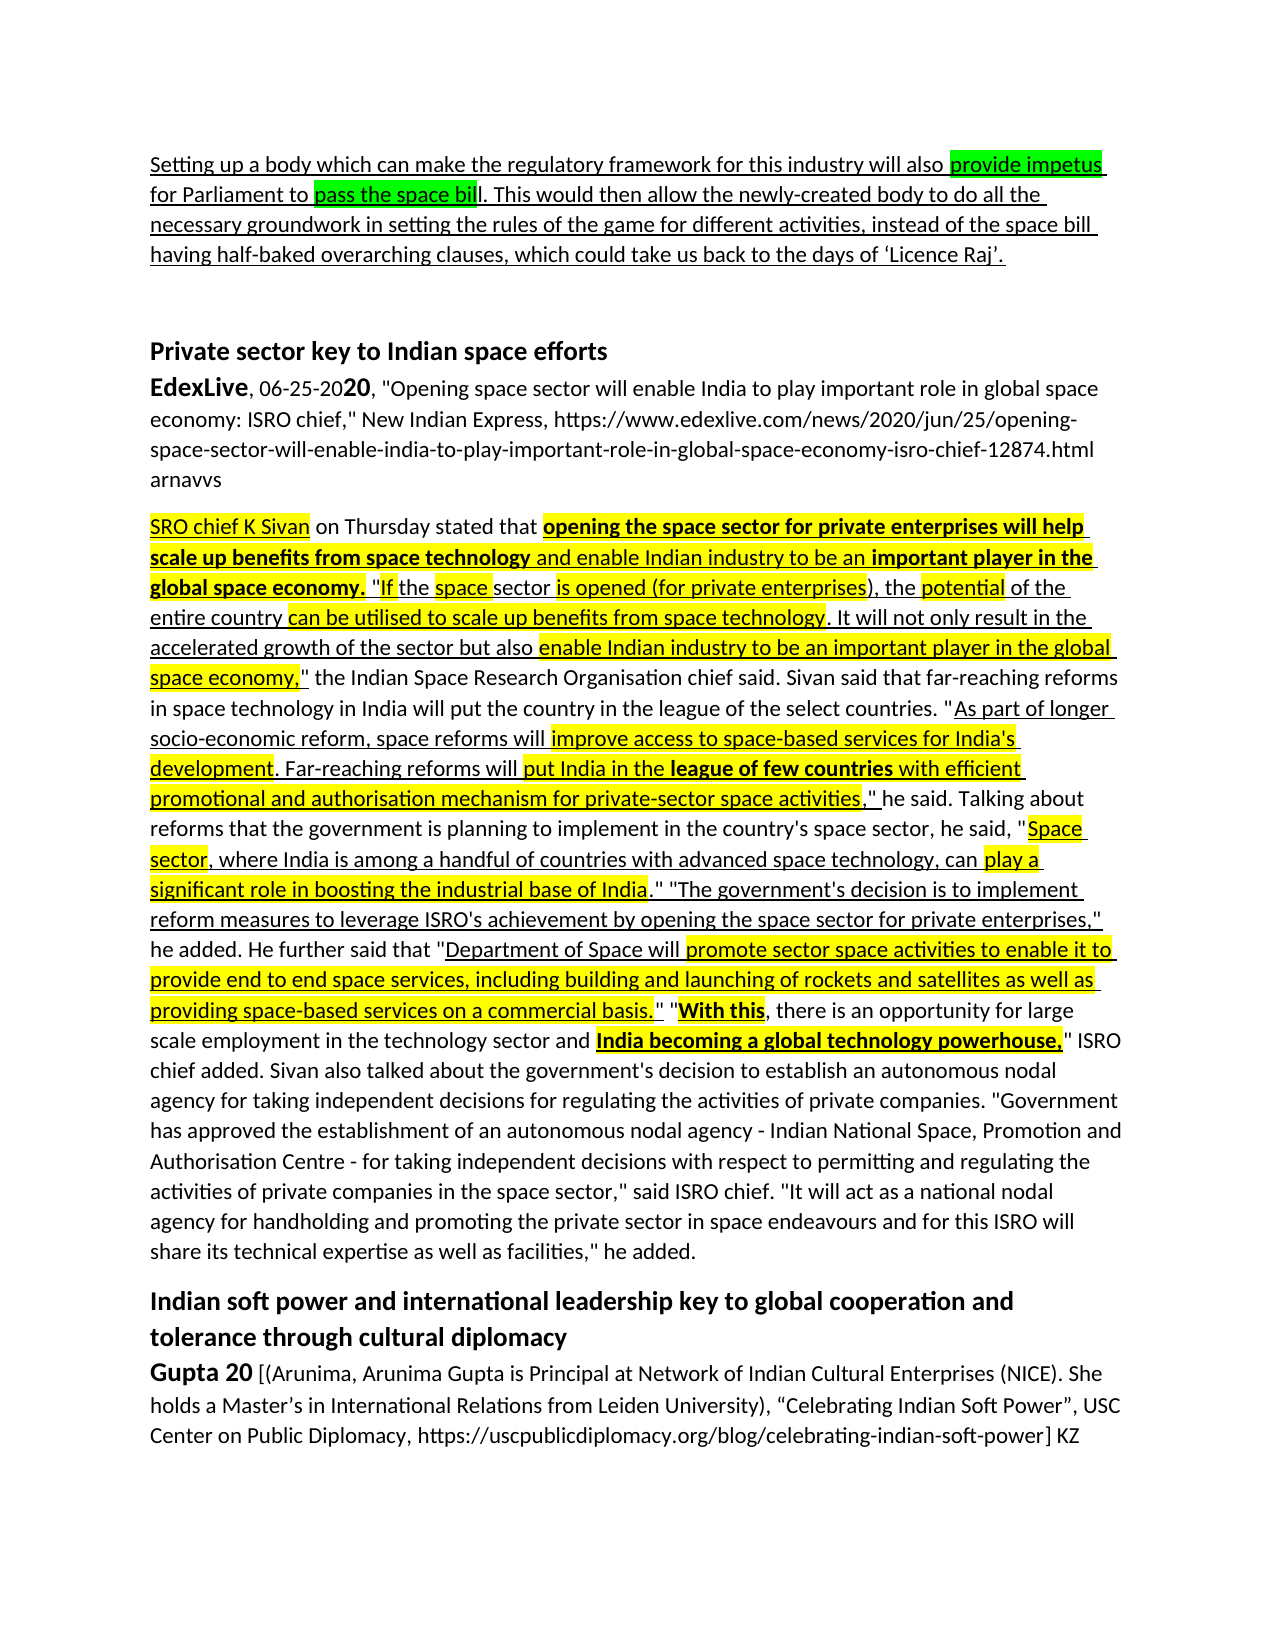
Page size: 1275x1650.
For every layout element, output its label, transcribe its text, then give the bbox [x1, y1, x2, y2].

text EdexLive, 06-25-2020, "Opening space sector will enable India to play important role in global space economy: ISRO chief," New Indian Express, https://www.edexlive.com/news/2020/jun/25/opening-space-sector-will-enable-india-to-play-important-role-in-global-space-economy-isro-chief-12874.html arnavvs [150, 370, 1125, 494]
text SRO chief K Sivan on Thursday stated that opening the space sector for private enterprises will help scale up benefits from space technology and enable Indian industry to be an important player in the global space economy. "If the space sector is opened (for private enterprises), the potential of the entire country can be utilised to scale up benefits from space technology. It will not only result in the accelerated growth of the sector but also enable Indian industry to be an important player in the global space economy," the Indian Space Research Organisation chief said. Sivan said that far-reaching reforms in space technology in India will put the country in the league of the select countries. "As part of longer socio-economic reform, space reforms will improve access to space-based services for India's development. Far-reaching reforms will put India in the league of few countries with efficient promotional and authorisation mechanism for private-sector space activities," he said. Talking about reforms that the government is planning to implement in the country's space sector, he said, "Space sector, where India is among a handful of countries with advanced space technology, can play a significant role in boosting the industrial base of India." "The government's decision is to implement reform measures to leverage ISRO's achievement by opening the space sector for private enterprises," he added. He further said that "Department of Space will promote sector space activities to enable it to provide end to end space services, including building and launching of rockets and satellites as well as providing space-based services on a commercial basis." "With this, there is an opportunity for large scale employment in the technology sector and India becoming a global technology powerhouse," ISRO chief added. Sivan also talked about the government's decision to establish an autonomous nodal agency for taking independent decisions for regulating the activities of private companies. "Government has approved the establishment of an autonomous nodal agency - Indian National Space, Promotion and Authorisation Centre - for taking independent decisions with respect to permitting and regulating the activities of private companies in the space sector," said ISRO chief. "It will act as a national nodal agency for handholding and promoting the private sector in space endeavours and for this ISRO will share its technical expertise as well as facilities," he added. [150, 512, 1125, 1266]
subtitle Indian soft power and international leadership key to global cooperation and tolerance through cultural diplomacy [150, 1284, 1125, 1353]
text Gupta 20 [(Arunima, Arunima Gupta is Principal at Network of Indian Cultural Enterprises (NICE). She holds a Master’s in International Relations from Leiden University), “Celebrating Indian Soft Power”, USC Center on Public Diplomacy, https://uscpublicdiplomacy.org/blog/celebrating-indian-soft-power] KZ [150, 1356, 1125, 1449]
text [150, 150, 1125, 269]
subtitle Private sector key to Indian space efforts [150, 334, 1125, 367]
